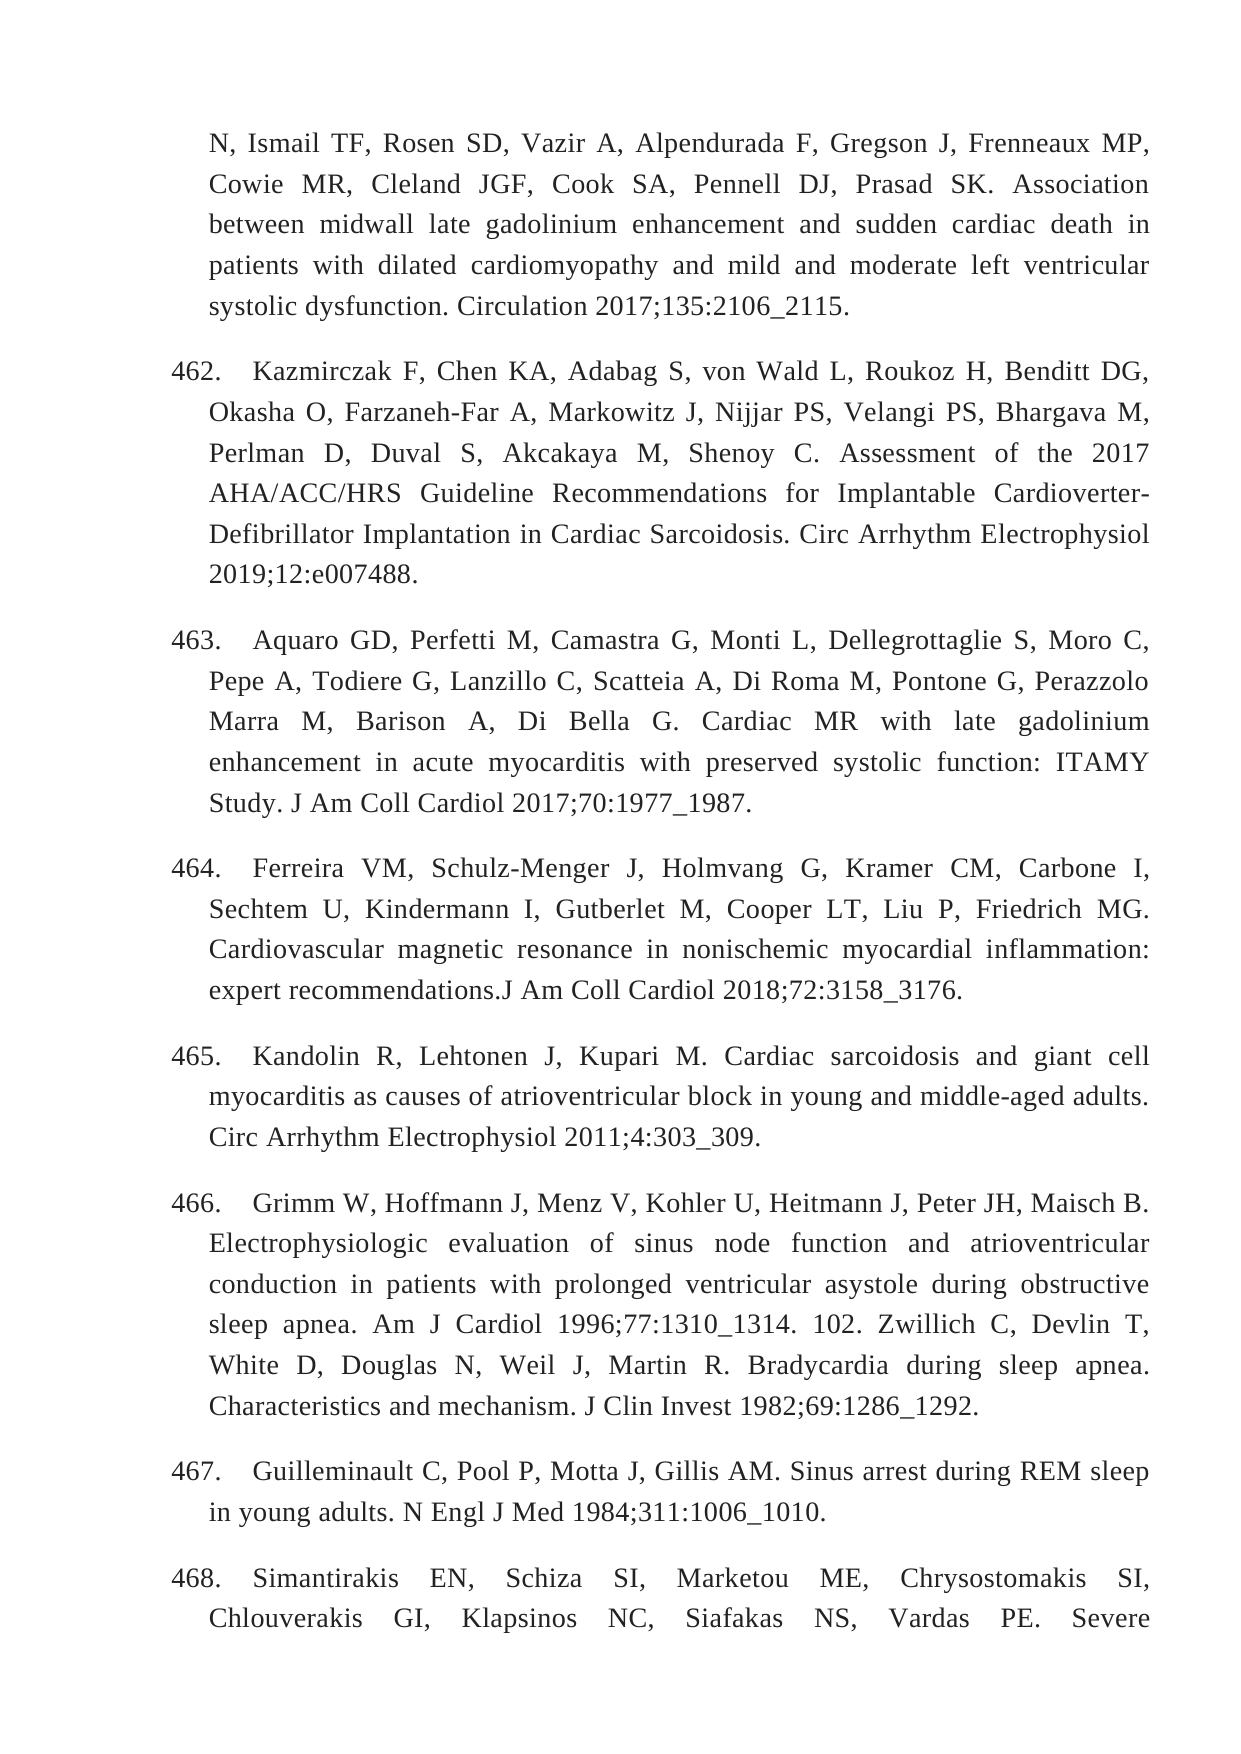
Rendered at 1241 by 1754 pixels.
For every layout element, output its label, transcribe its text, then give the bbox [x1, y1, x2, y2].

list Guilleminault C, Pool P, Motta J, Gillis AM. Sinus arrest during REM sleep in young adults. N Engl J Med 1984;311:1006_1010. [171, 1446, 1152, 1527]
list Kandolin R, Lehtonen J, Kupari M. Cardiac sarcoidosis and giant cell myocarditis as causes of atrioventricular block in young and middle-aged adults. Circ Arrhythm Electrophysiol 2011;4:303_309. [171, 1031, 1152, 1152]
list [171, 1552, 1152, 1634]
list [171, 118, 1152, 321]
list Grimm W, Hoffmann J, Menz V, Kohler U, Heitmann J, Peter JH, Maisch B. Electrophysiologic evaluation of sinus node function and atrioventricular conduction in patients with prolonged ventricular asystole during obstructive sleep apnea. Am J Cardiol 1996;77:1310_1314. 102. Zwillich C, Devlin T, White D, Douglas N, Weil J, Martin R. Bradycardia during sleep apnea. Characteristics and mechanism. J Clin Invest 1982;69:1286_1292. [171, 1177, 1152, 1421]
list Aquaro GD, Perfetti M, Camastra G, Monti L, Dellegrottaglie S, Moro C, Pepe A, Todiere G, Lanzillo C, Scatteia A, Di Roma M, Pontone G, Perazzolo Marra M, Barison A, Di Bella G. Cardiac MR with late gadolinium enhancement in acute myocarditis with preserved systolic function: ITAMY Study. J Am Coll Cardiol 2017;70:1977_1987. [171, 615, 1152, 818]
list Ferreira VM, Schulz-Menger J, Holmvang G, Kramer CM, Carbone I, Sechtem U, Kindermann I, Gutberlet M, Cooper LT, Liu P, Friedrich MG. Cardiovascular magnetic resonance in nonischemic myocardial inflammation: expert recommendations.J Am Coll Cardiol 2018;72:3158_3176. [171, 843, 1152, 1006]
list Kazmirczak F, Chen KA, Adabag S, von Wald L, Roukoz H, Benditt DG, Okasha O, Farzaneh-Far A, Markowitz J, Nijjar PS, Velangi PS, Bhargava M, Perlman D, Duval S, Akcakaya M, Shenoy C. Assessment of the 2017 AHA/ACC/HRS Guideline Recommendations for Implantable Cardioverter-Defibrillator Implantation in Cardiac Sarcoidosis. Circ Arrhythm Electrophysiol 2019;12:e007488. [171, 346, 1152, 590]
